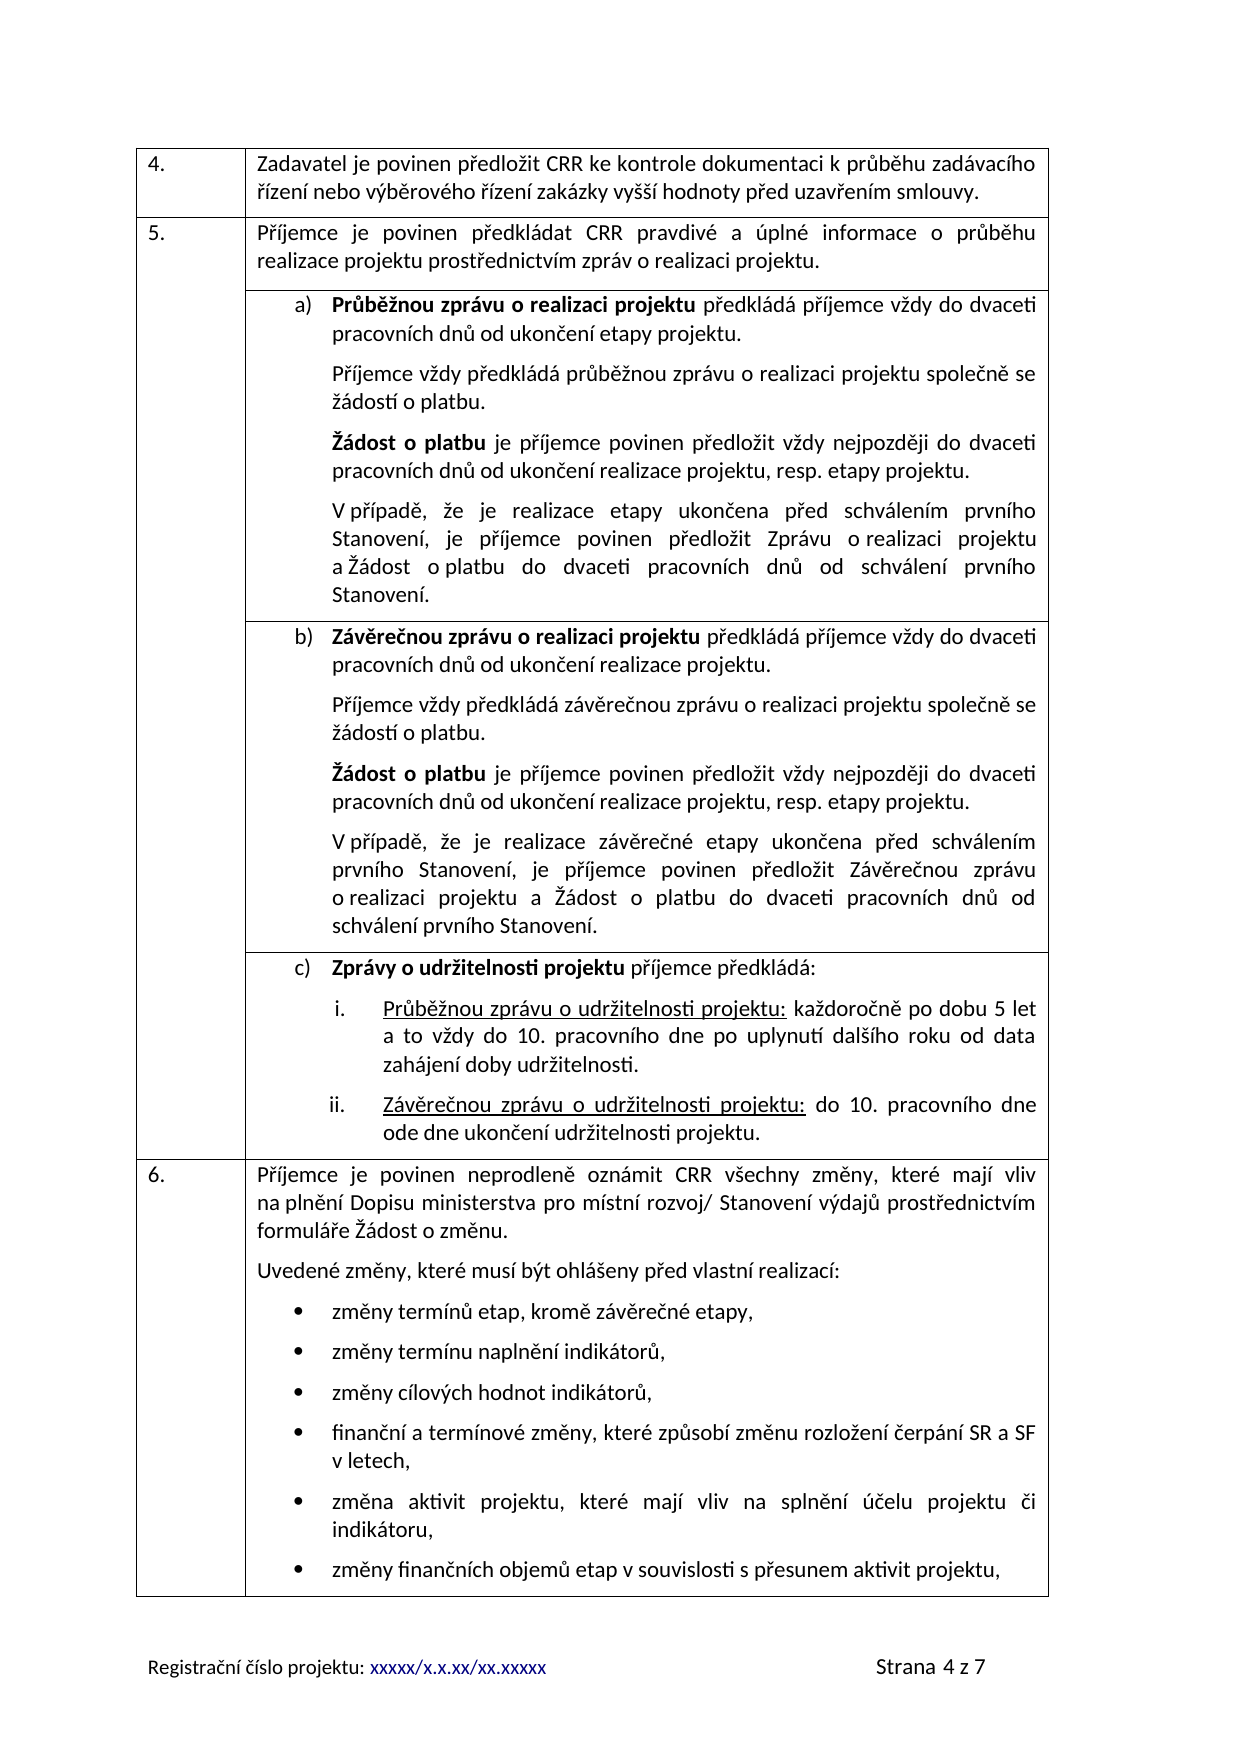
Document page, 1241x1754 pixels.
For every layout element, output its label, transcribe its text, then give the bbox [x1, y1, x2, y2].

table_cell 5. [137, 218, 245, 1159]
table_cell Příjemce je povinen předkládat CRR pravdivé a úplné informace o průběhu realizace projektu prostřednictvím zpráv o realizaci projektu. [246, 218, 1048, 289]
table_cell Zprávy o udržitelnosti projektu příjemce předkládá: Průběžnou zprávu o udržitelnosti projektu: každoročně po dobu 5 let a to vždy do 10. pracovního dne po uplynutí dalšího roku od data zahájení doby udržitelnosti. Závěrečnou zprávu o udržitelnosti projektu: do 10. pracovního dne ode dne ukončení udržitelnosti projektu. [246, 953, 1048, 1159]
table_cell 4. [137, 149, 245, 217]
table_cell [246, 1160, 1048, 1596]
table_cell 6. [137, 1160, 245, 1596]
table_cell Zadavatel je povinen předložit CRR ke kontrole dokumentaci k průběhu zadávacího řízení nebo výběrového řízení zakázky vyšší hodnoty před uzavřením smlouvy. [246, 149, 1048, 217]
table_cell Závěrečnou zprávu o realizaci projektu předkládá příjemce vždy do dvaceti pracovních dnů od ukončení realizace projektu. Příjemce vždy předkládá závěrečnou zprávu o realizaci projektu společně se žádostí o platbu. Žádost o platbu je příjemce povinen předložit vždy nejpozději do dvaceti pracovních dnů od ukončení realizace projektu, resp. etapy projektu. V případě, že je realizace závěrečné etapy ukončena před schválením prvního Stanovení, je příjemce povinen předložit Závěrečnou zprávu o realizaci projektu a Žádost o platbu do dvaceti pracovních dnů od schválení prvního Stanovení. [246, 622, 1048, 952]
table_cell Průběžnou zprávu o realizaci projektu předkládá příjemce vždy do dvaceti pracovních dnů od ukončení etapy projektu. Příjemce vždy předkládá průběžnou zprávu o realizaci projektu společně se žádostí o platbu. Žádost o platbu je příjemce povinen předložit vždy nejpozději do dvaceti pracovních dnů od ukončení realizace projektu, resp. etapy projektu. V případě, že je realizace etapy ukončena před schválením prvního Stanovení, je příjemce povinen předložit Zprávu o realizaci projektu a Žádost o platbu do dvaceti pracovních dnů od schválení prvního Stanovení. [246, 291, 1048, 621]
